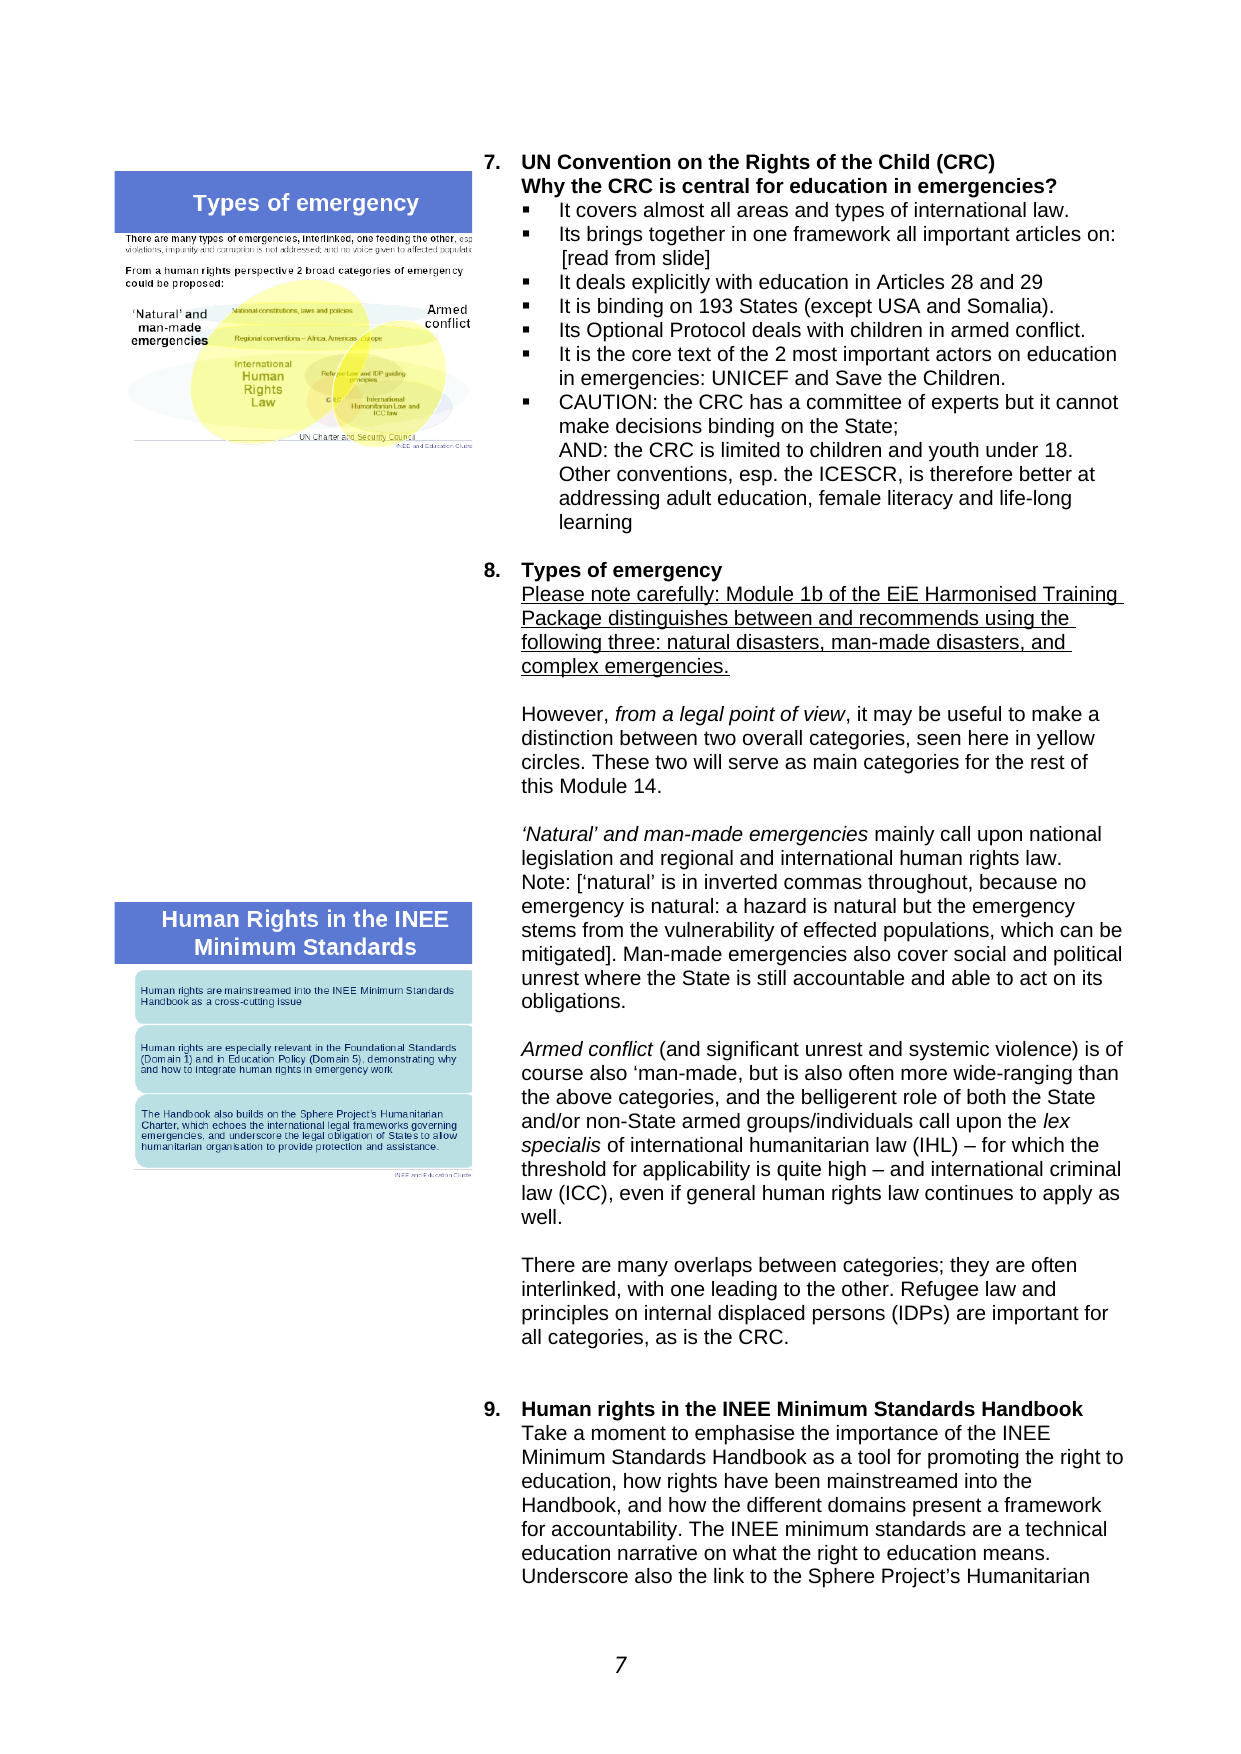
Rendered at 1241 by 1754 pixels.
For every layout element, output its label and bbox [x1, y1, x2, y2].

table_header [104, 150, 472, 1588]
table_header [472, 150, 1137, 1588]
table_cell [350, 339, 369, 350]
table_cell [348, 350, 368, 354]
